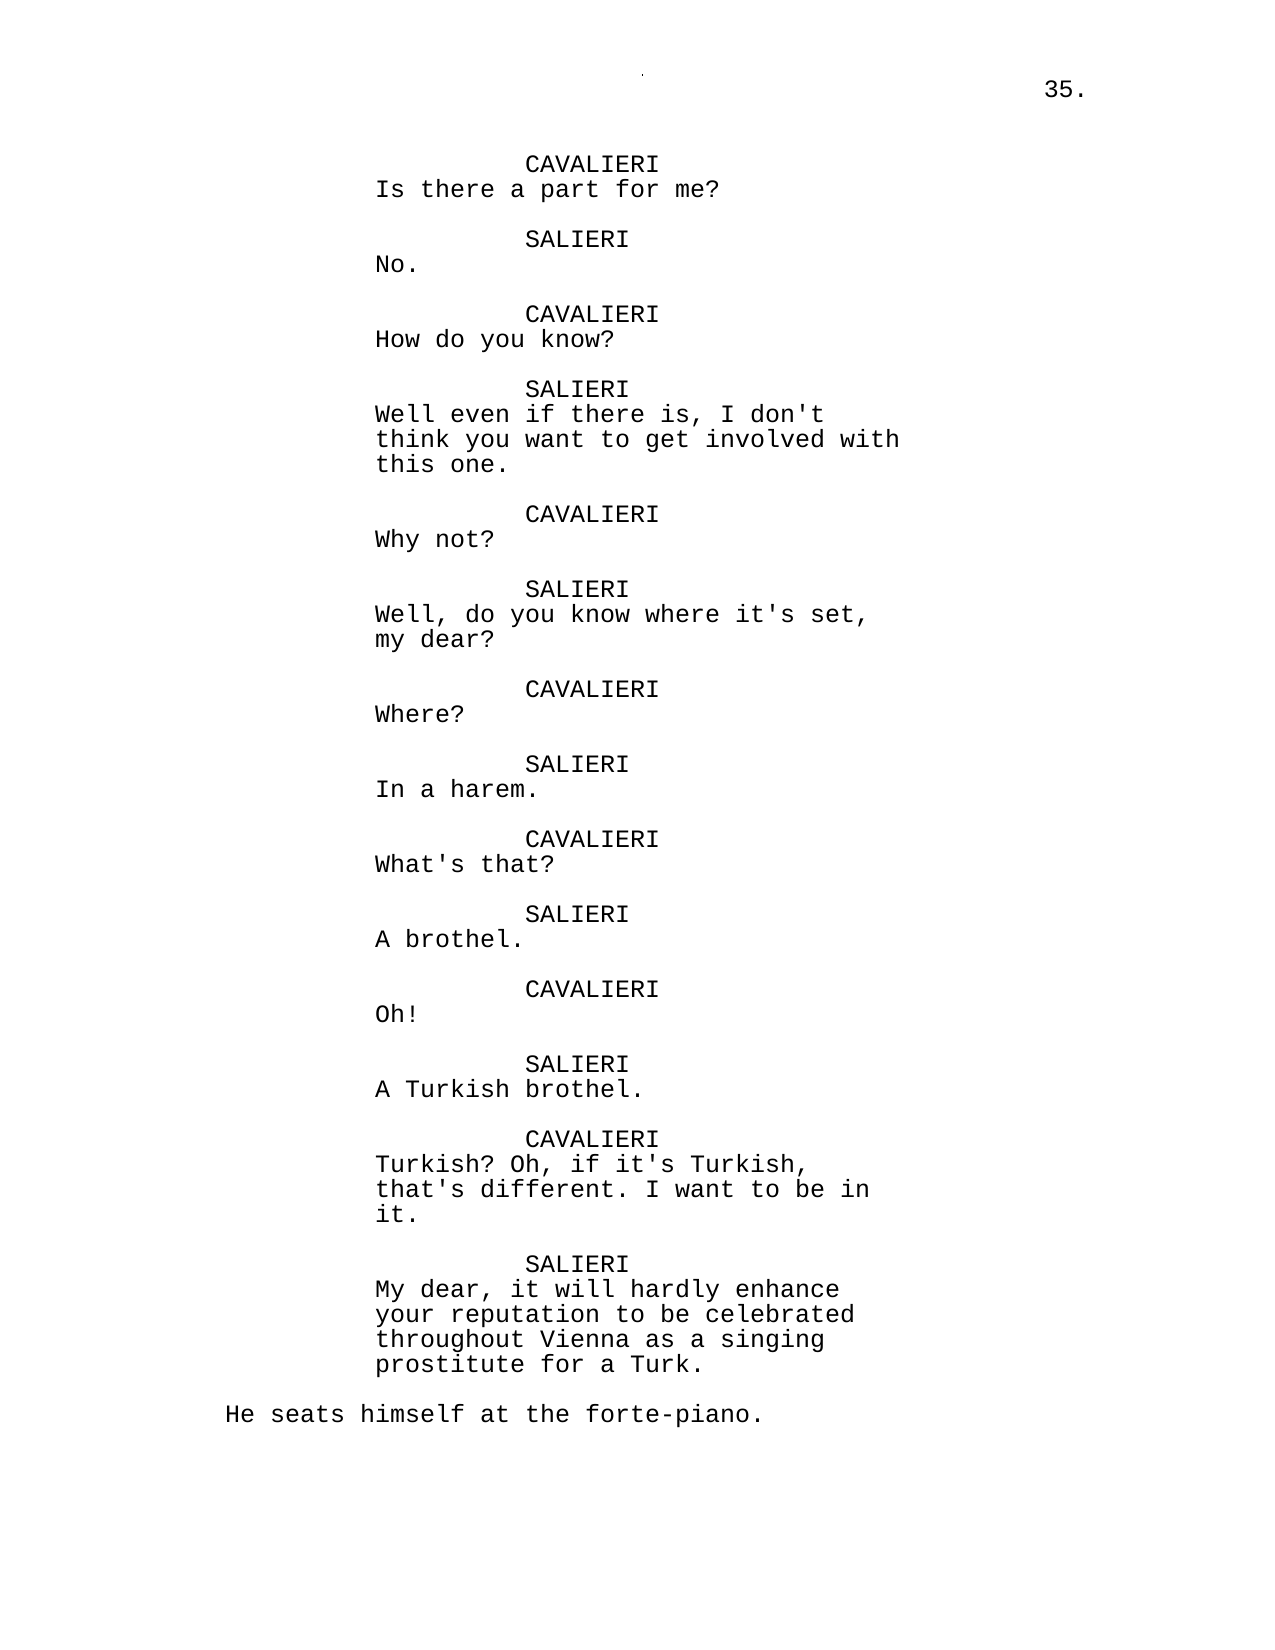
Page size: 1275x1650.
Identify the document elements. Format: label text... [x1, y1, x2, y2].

text My dear, it will hardly enhance your reputation to be celebrated throughout Vienna as a singing prostitute for a Turk. [375, 1277, 870, 1377]
text SALIERI [525, 1252, 1098, 1277]
text CAVALIERI [525, 502, 1098, 527]
text SALIERI [525, 577, 1098, 602]
text SALIERI [525, 902, 1098, 927]
text In a harem. [375, 777, 1098, 802]
text How do you know? [375, 327, 1098, 352]
text Turkish? Oh, if it's Turkish, that's different. I want to be in it. [375, 1152, 885, 1227]
text Why not? [375, 527, 501, 552]
text What's that? [375, 852, 1098, 877]
text He seats himself at the forte-piano. [225, 1402, 1098, 1427]
text SALIERI [525, 227, 1098, 252]
text A brothel. [375, 927, 525, 952]
text CAVALIERI [525, 827, 1098, 852]
text CAVALIERI [525, 302, 1098, 327]
text SALIERI [525, 1052, 1098, 1077]
text SALIERI [525, 752, 1098, 777]
text 35. [1044, 77, 1098, 102]
text CAVALIERI [525, 1127, 1098, 1152]
text Where? [375, 702, 471, 727]
text Is there a part for me? [375, 177, 1098, 202]
text SALIERI [525, 377, 1098, 402]
text CAVALIERI [525, 977, 1098, 1002]
text CAVALIERI [525, 152, 1098, 177]
text Well even if there is, I don't think you want to get involved with this one. [375, 402, 915, 477]
text A Turkish brothel. [375, 1077, 1098, 1102]
text CAVALIERI [525, 677, 1098, 702]
text No. [375, 252, 426, 277]
text Well, do you know where it's set, my dear? [375, 602, 885, 652]
text Oh! [375, 1002, 525, 1027]
